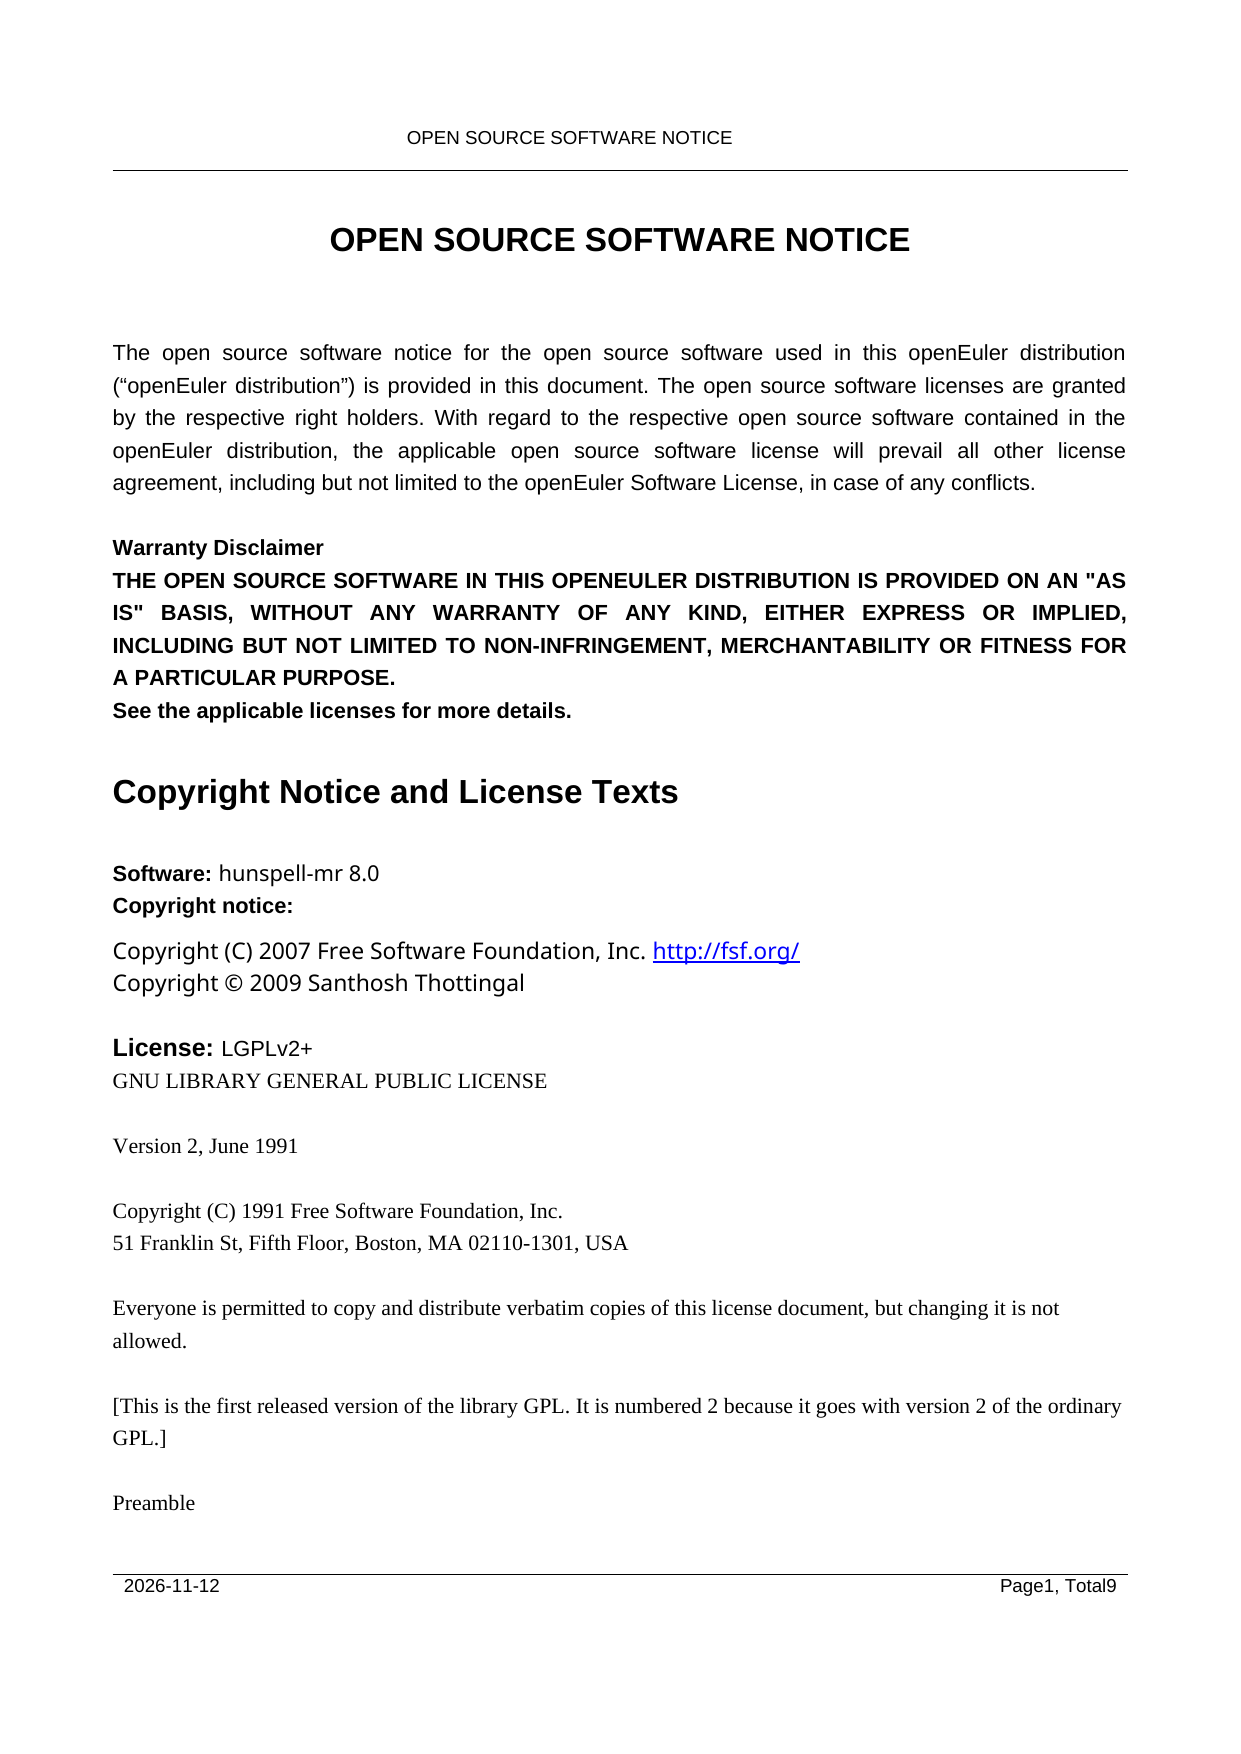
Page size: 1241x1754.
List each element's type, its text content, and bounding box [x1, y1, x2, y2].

text THE OPEN SOURCE SOFTWARE IN THIS OPENEULER DISTRIBUTION IS PROVIDED ON AN "AS IS" BASIS, WITHOUT ANY WARRANTY OF ANY KIND, EITHER EXPRESS OR IMPLIED, INCLUDING BUT NOT LIMITED TO NON-INFRINGEMENT, MERCHANTABILITY OR FITNESS FOR A PARTICULAR PURPOSE. See the applicable licenses for more details. [112, 564, 1128, 726]
text Copyright notice: [112, 889, 1128, 921]
text Copyright © 2009 Santhosh Thottingal [112, 966, 1128, 999]
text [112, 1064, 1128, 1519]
text Warranty Disclaimer [112, 531, 1128, 564]
text OPEN SOURCE SOFTWARE NOTICE [112, 206, 1128, 271]
text Copyright (C) 2007 Free Software Foundation, Inc. http://fsf.org/ [112, 934, 1128, 966]
text Copyright Notice and License Texts [112, 759, 1128, 824]
text License: LGPLv2+ [112, 1031, 1128, 1064]
title Software: hunspell-mr 8.0 [112, 856, 1128, 889]
text The open source software notice for the open source software used in this openEuler distribution (“openEuler distribution”) is provided in this document. The open source software licenses are granted by the respective right holders. With regard to the respective open source software contained in the openEuler distribution, the applicable open source software license will prevail all other license agreement, including but not limited to the openEuler Software License, in case of any conflicts. [112, 336, 1128, 499]
